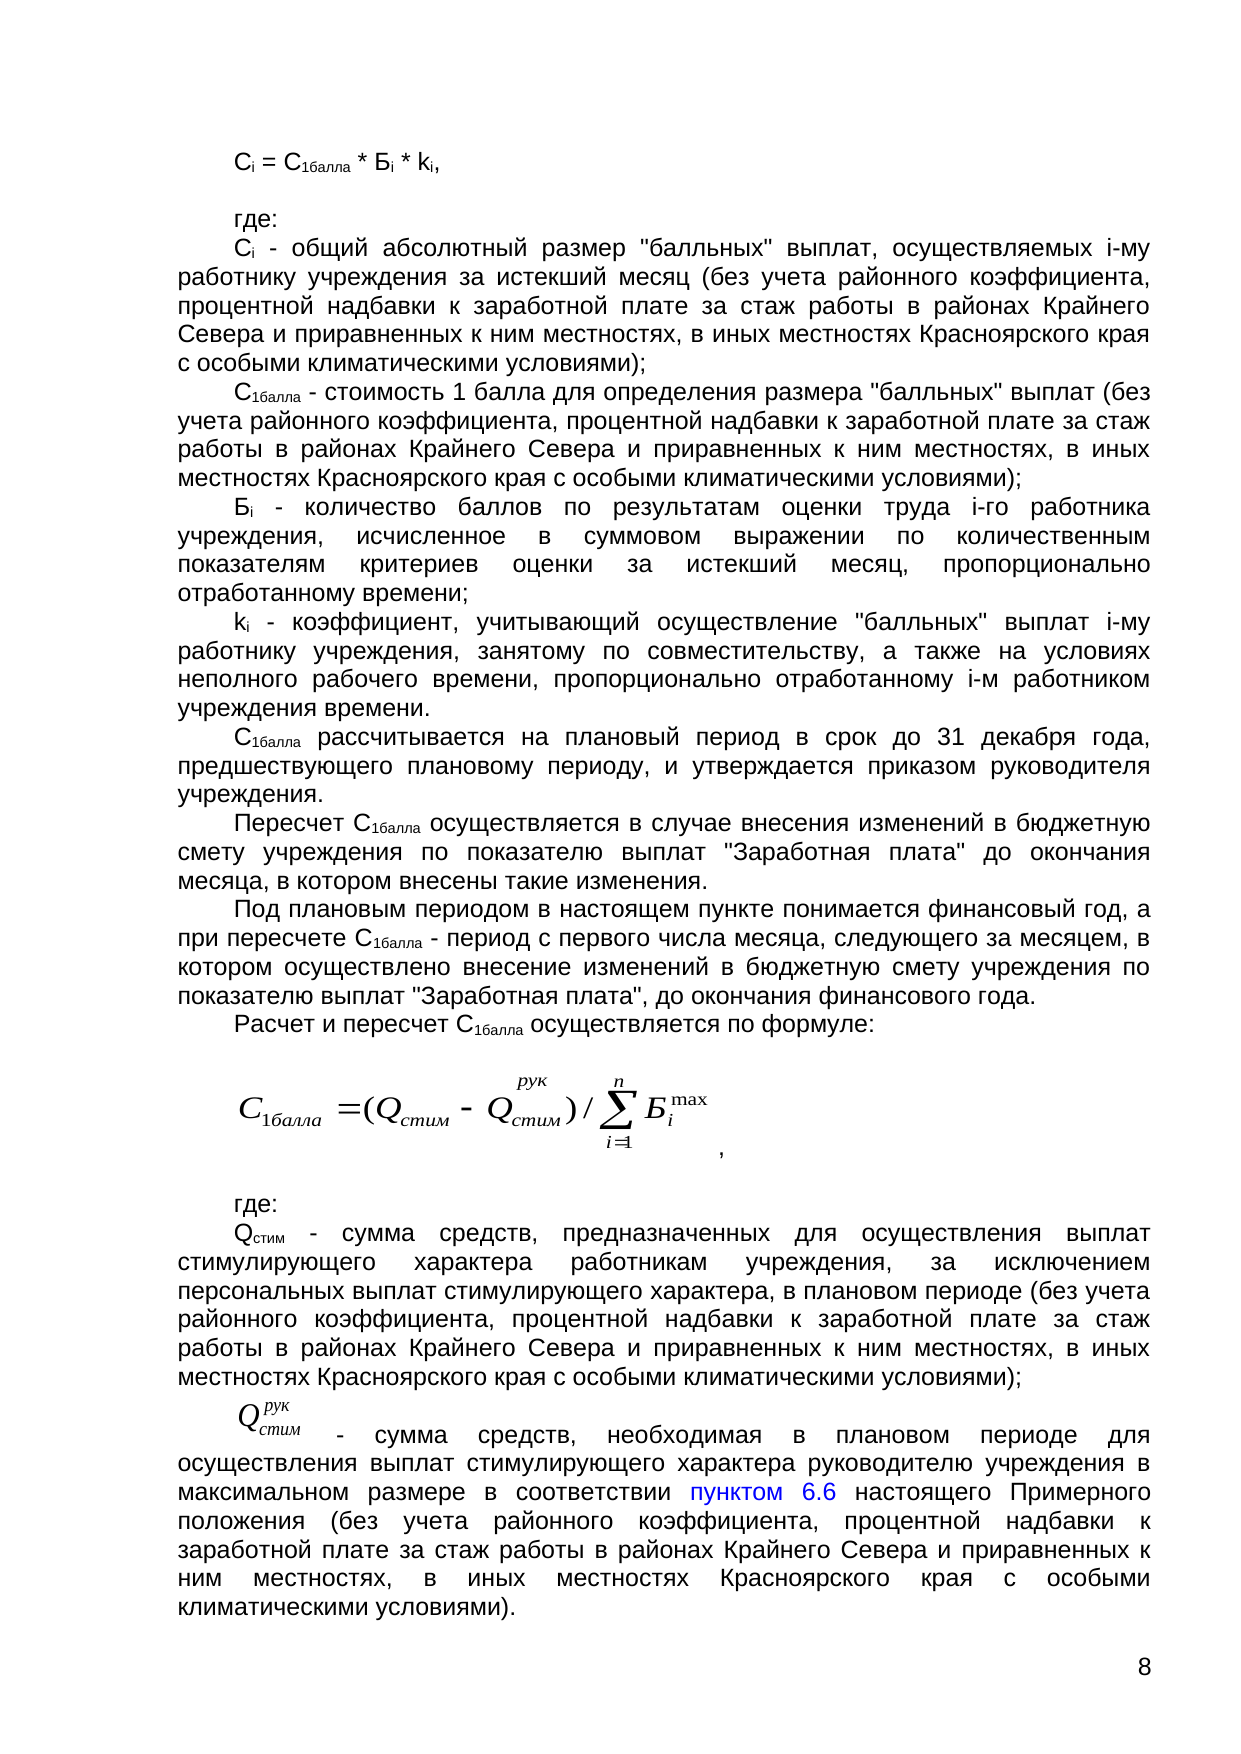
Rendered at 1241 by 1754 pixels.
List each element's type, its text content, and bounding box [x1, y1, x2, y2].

text - сумма средств, необходимая в плановом периоде для осуществления выплат стимулирующего характера руководителю учреждения в максимальном размере в соответствии пунктом 6.6 настоящего Примерного положения (без учета районного коэффициента, процентной надбавки к заработной плате за стаж работы в районах Крайнего Севера и приравненных к ним местностях, в иных местностях Красноярского края с особыми климатическими условиями). [177, 1391, 1152, 1621]
text где: [177, 1189, 1152, 1218]
text Под плановым периодом в настоящем пункте понимается финансовый год, а при пересчете С1балла - период с первого числа месяца, следующего за месяцем, в котором осуществлено внесение изменений в бюджетную смету учреждения по показателю выплат "Заработная плата", до окончания финансового года. [177, 894, 1152, 1009]
text Qстим - сумма средств, предназначенных для осуществления выплат стимулирующего характера работникам учреждения, за исключением персональных выплат стимулирующего характера, в плановом периоде (без учета районного коэффициента, процентной надбавки к заработной плате за стаж работы в районах Крайнего Севера и приравненных к ним местностях, в иных местностях Красноярского края с особыми климатическими условиями); [177, 1218, 1152, 1391]
text Расчет и пересчет С1балла осуществляется по формуле: [177, 1009, 1152, 1038]
text Пересчет С1балла осуществляется в случае внесения изменений в бюджетную смету учреждения по показателю выплат "Заработная плата" до окончания месяца, в котором внесены такие изменения. [177, 808, 1152, 894]
text Сi = С1балла * Бi * ki, [177, 147, 1152, 176]
text , [177, 1067, 1152, 1161]
text С1балла рассчитывается на плановый период в срок до 31 декабря года, предшествующего плановому периоду, и утверждается приказом руководителя учреждения. [177, 722, 1152, 808]
text Бi - количество баллов по результатам оценки труда i-го работника учреждения, исчисленное в суммовом выражении по количественным показателям критериев оценки за истекший месяц, пропорционально отработанному времени; [177, 492, 1152, 607]
text ki - коэффициент, учитывающий осуществление "балльных" выплат i-му работнику учреждения, занятому по совместительству, а также на условиях неполного рабочего времени, пропорционально отработанному i-м работником учреждения времени. [177, 607, 1152, 722]
text где: [177, 204, 1152, 233]
text Сi - общий абсолютный размер "балльных" выплат, осуществляемых i-му работнику учреждения за истекший месяц (без учета районного коэффициента, процентной надбавки к заработной плате за стаж работы в районах Крайнего Севера и приравненных к ним местностях, в иных местностях Красноярского края с особыми климатическими условиями); [177, 233, 1152, 377]
text С1балла - стоимость 1 балла для определения размера "балльных" выплат (без учета районного коэффициента, процентной надбавки к заработной плате за стаж работы в районах Крайнего Севера и приравненных к ним местностях, в иных местностях Красноярского края с особыми климатическими условиями); [177, 377, 1152, 492]
